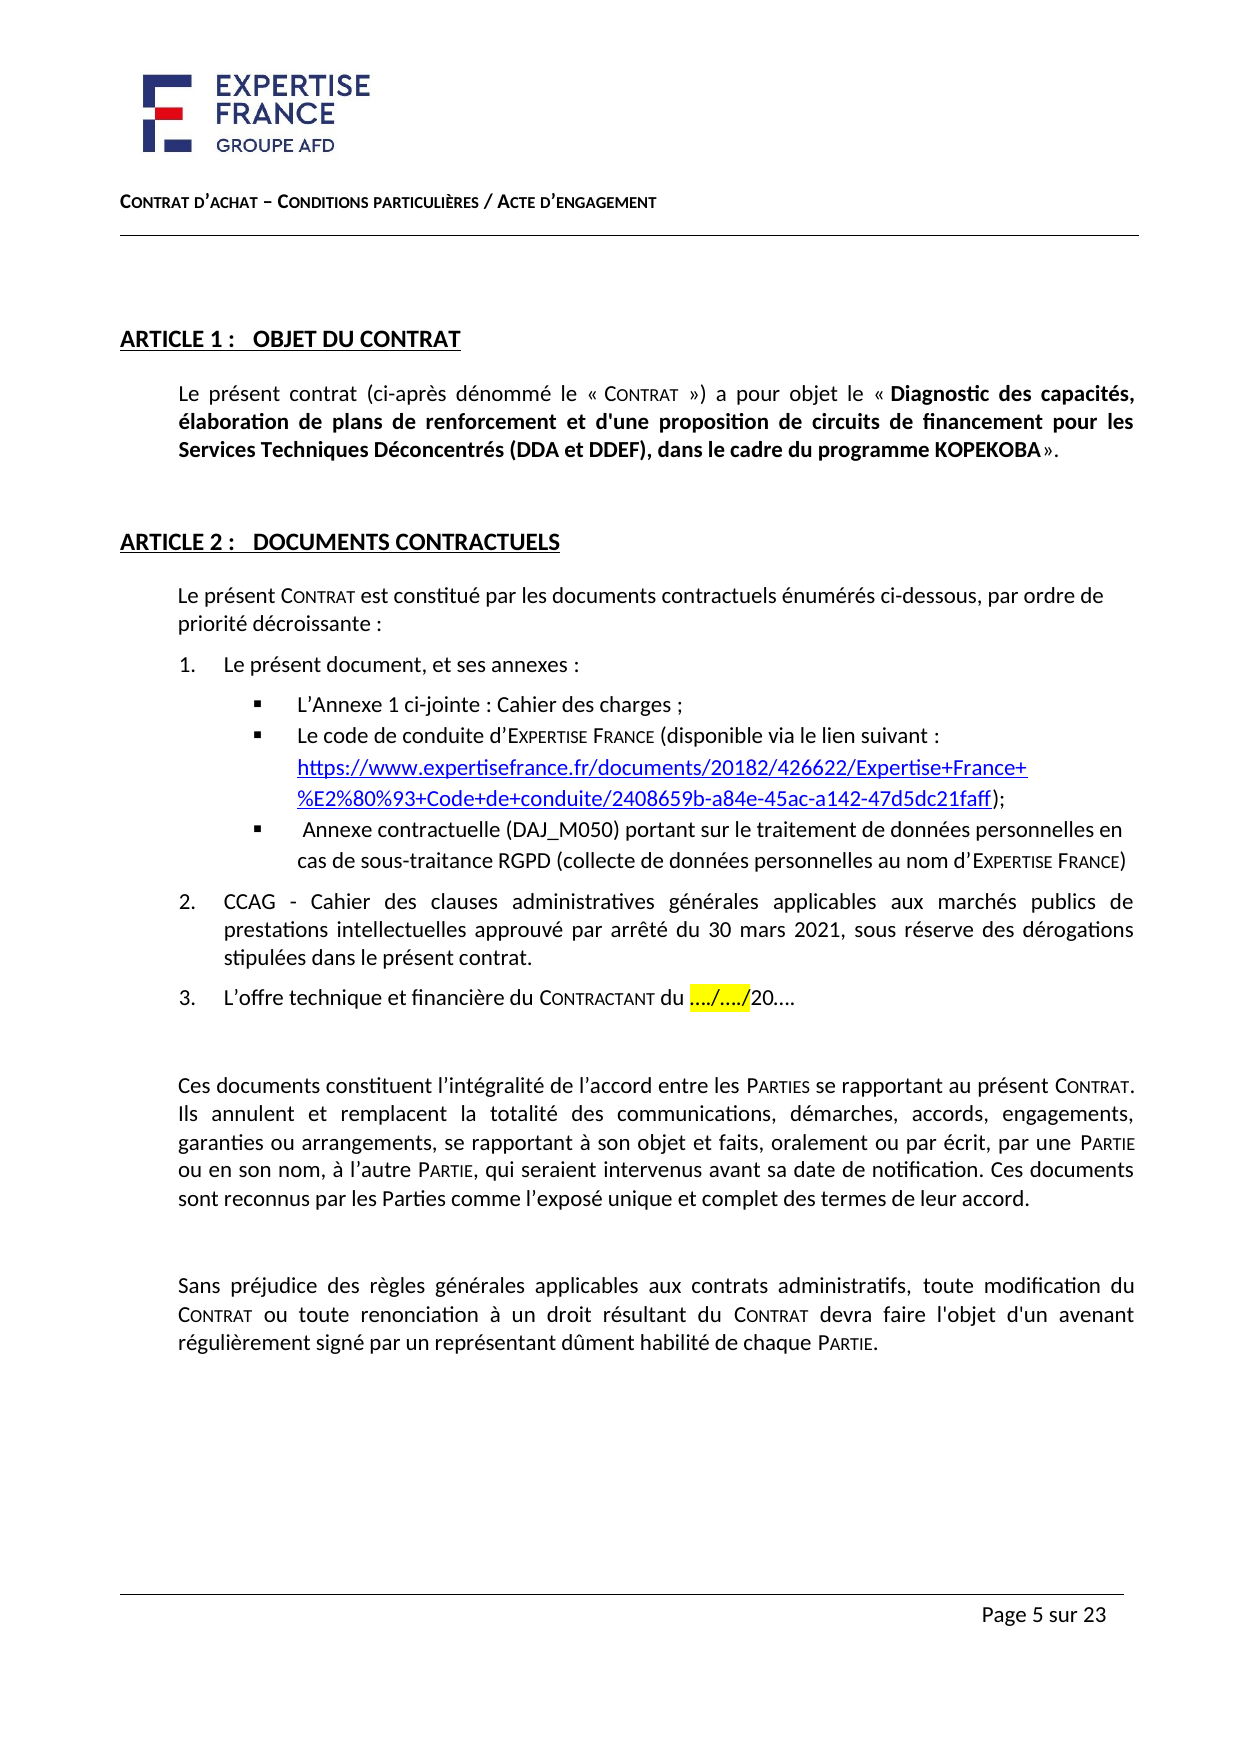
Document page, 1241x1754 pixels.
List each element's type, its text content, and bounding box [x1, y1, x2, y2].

list Objet du contrat [120, 323, 1135, 354]
list Documents contractuels [120, 526, 1135, 556]
text Ces documents constituent l’intégralité de l’accord entre les Parties se rapportant au présent Contrat. Ils annulent et remplacent la totalité des communications, démarches, accords, engagements, garanties ou arrangements, se rapportant à son objet et faits, oralement ou par écrit, par une Partie ou en son nom, à l’autre Partie, qui seraient intervenus avant sa date de notification. Ces documents sont reconnus par les Parties comme l’exposé unique et complet des termes de leur accord. [178, 1072, 1135, 1212]
list Annexe contractuelle (DAJ_M050) portant sur le traitement de données personnelles en cas de sous-traitance RGPD (collecte de données personnelles au nom d’Expertise France) [252, 812, 1135, 874]
list L’Annexe 1 ci-jointe : Cahier des charges ; [252, 690, 1135, 718]
list CCAG - Cahier des clauses administratives générales applicables aux marchés publics de prestations intellectuelles approuvé par arrêté du 30 mars 2021, sous réserve des dérogations stipulées dans le présent contrat. [178, 887, 1135, 971]
list Le code de conduite d’Expertise France (disponible via le lien suivant : https://www.expertisefrance.fr/documents/20182/426622/Expertise+France+%E2%80%93+Code+de+conduite/2408659b-a84e-45ac-a142-47d5dc21faff); [252, 718, 1135, 812]
list L’offre technique et financière du Contractant du …./…./20…. [178, 983, 1135, 1012]
text Le présent Contrat est constitué par les documents contractuels énumérés ci-dessous, par ordre de priorité décroissante : [178, 581, 1135, 637]
list Le présent document, et ses annexes : [178, 650, 1135, 678]
picture [120, 41, 397, 183]
text Sans préjudice des règles générales applicables aux contrats administratifs, toute modification du Contrat ou toute renonciation à un droit résultant du Contrat devra faire l'objet d'un avenant régulièrement signé par un représentant dûment habilité de chaque Partie. [178, 1272, 1135, 1356]
text Le présent contrat (ci-après dénommé le « Contrat ») a pour objet le « Diagnostic des capacités, élaboration de plans de renforcement et d'une proposition de circuits de financement pour les Services Techniques Déconcentrés (DDA et DDEF), dans le cadre du programme KOPEKOBA». [178, 379, 1135, 463]
